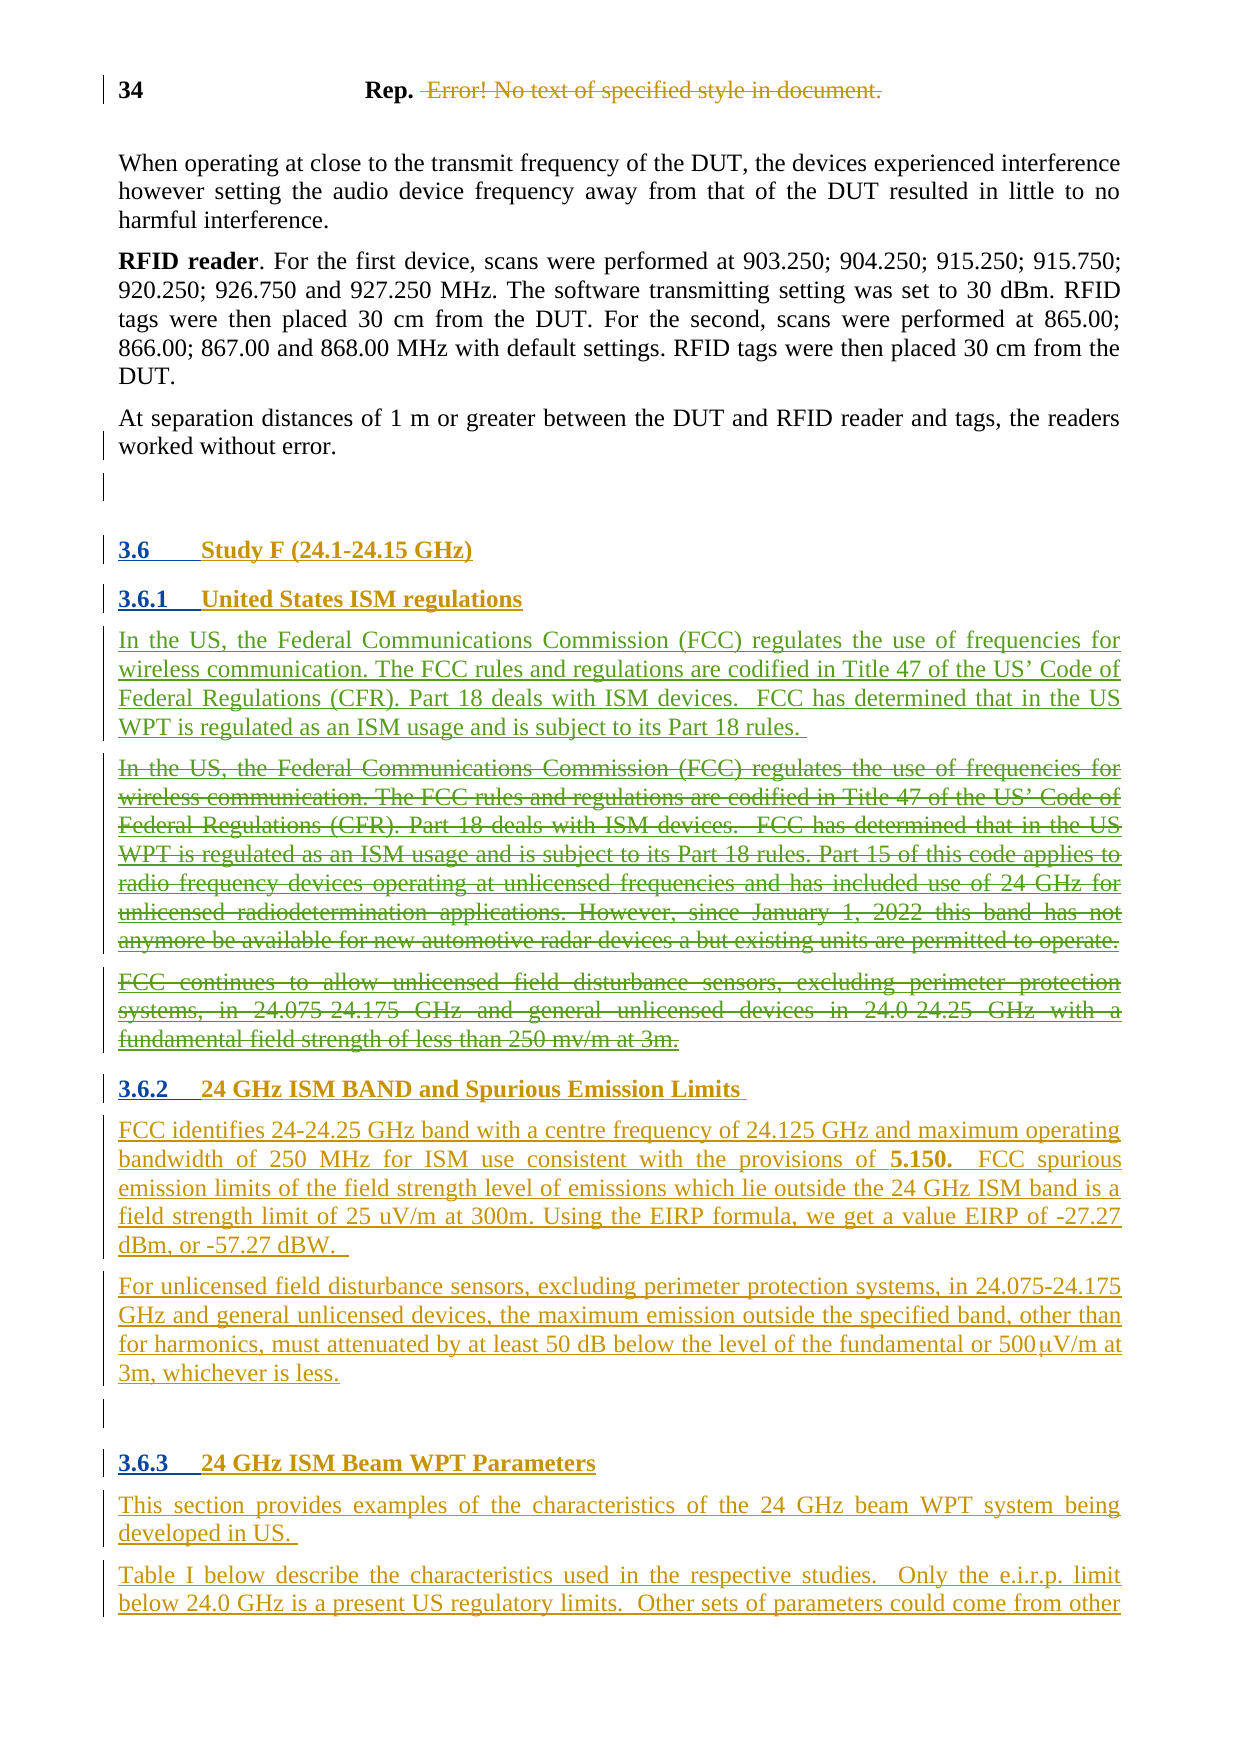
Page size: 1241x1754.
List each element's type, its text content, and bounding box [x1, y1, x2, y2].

text When operating at close to the transmit frequency of the DUT, the devices experienced interference however setting the audio device frequency away from that of the DUT resulted in little to no harmful interference. [118, 148, 1122, 234]
text At separation distances of 1 m or greater between the DUT and RFID reader and tags, the readers worked without error. [118, 403, 1122, 460]
text RFID reader. For the first device, scans were performed at 903.250; 904.250; 915.250; 915.750; 920.250; 926.750 and 927.250 MHz. The software transmitting setting was set to 30 dBm. RFID tags were then placed 30 cm from the DUT. For the second, scans were performed at 865.00; 866.00; 867.00 and 868.00 MHz with default settings. RFID tags were then placed 30 cm from the DUT. [118, 246, 1122, 390]
